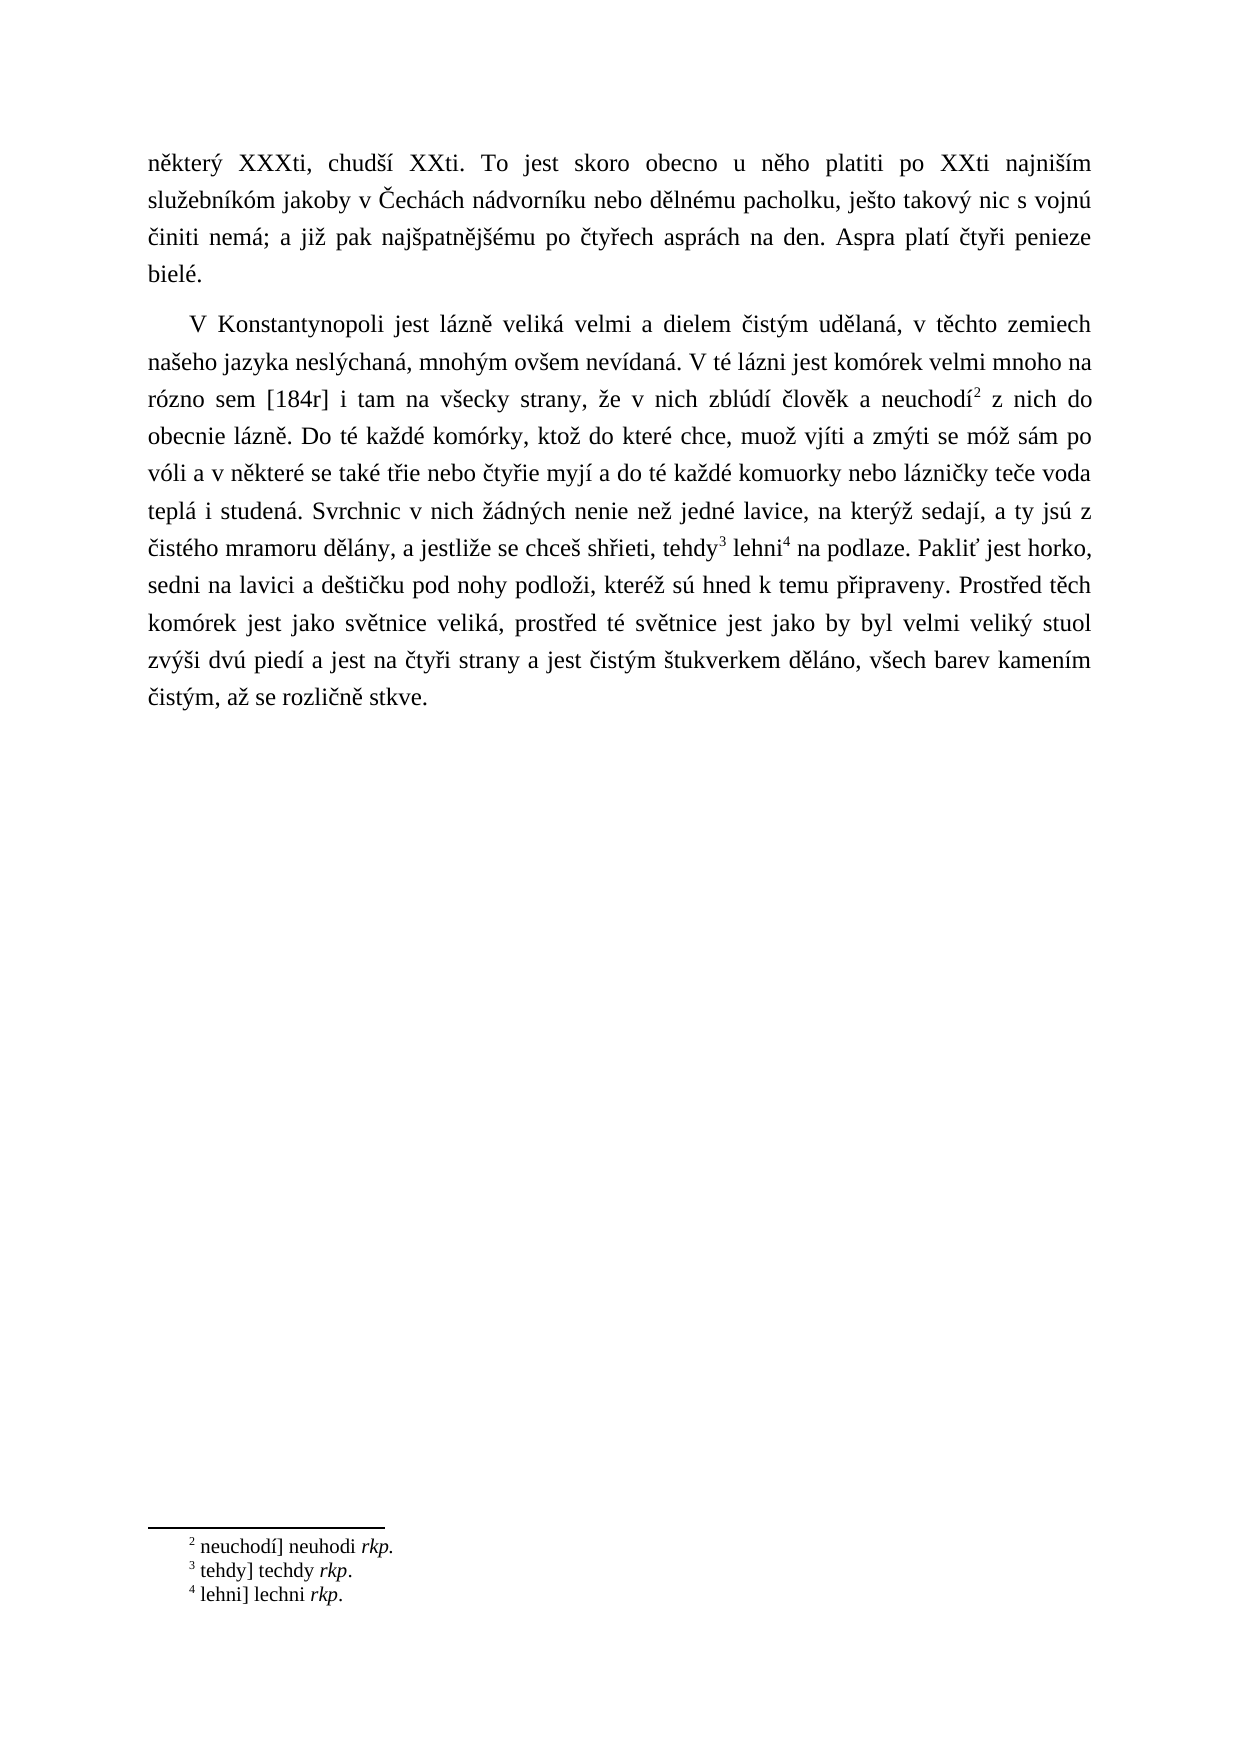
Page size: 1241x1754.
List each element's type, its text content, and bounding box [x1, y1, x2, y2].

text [148, 148, 1093, 288]
text V Konstantynopoli jest lázně veliká velmi a dielem čistým udělaná, v těchto zemiech našeho jazyka neslýchaná, mnohým ovšem nevídaná. V té lázni jest komórek velmi mnoho na rózno sem [184r] i tam na všecky strany, že v nich zblúdí člověk a neuchodí z nich do obecnie lázně. Do té každé komórky, ktož do které chce, muož vjíti a zmýti se móž sám po vóli a v některé se také třie nebo čtyřie myjí a do té každé komuorky nebo lázničky teče voda teplá i studená. Svrchnic v nich žádných nenie než jedné lavice, na kterýž sedají, a ty jsú z čistého mramoru dělány, a jestliže se chceš shřieti, tehdy lehni na podlaze. Pakliť jest horko, sedni na lavici a deštičku pod nohy podloži, kteréž sú hned k temu připraveny. Prostřed těch komórek jest jako světnice veliká, prostřed té světnice jest jako by byl velmi veliký stuol zvýši dvú piedí a jest na čtyři strany a jest čistým štukverkem děláno, všech barev kamením čistým, až se rozličně stkve. [148, 309, 1093, 711]
